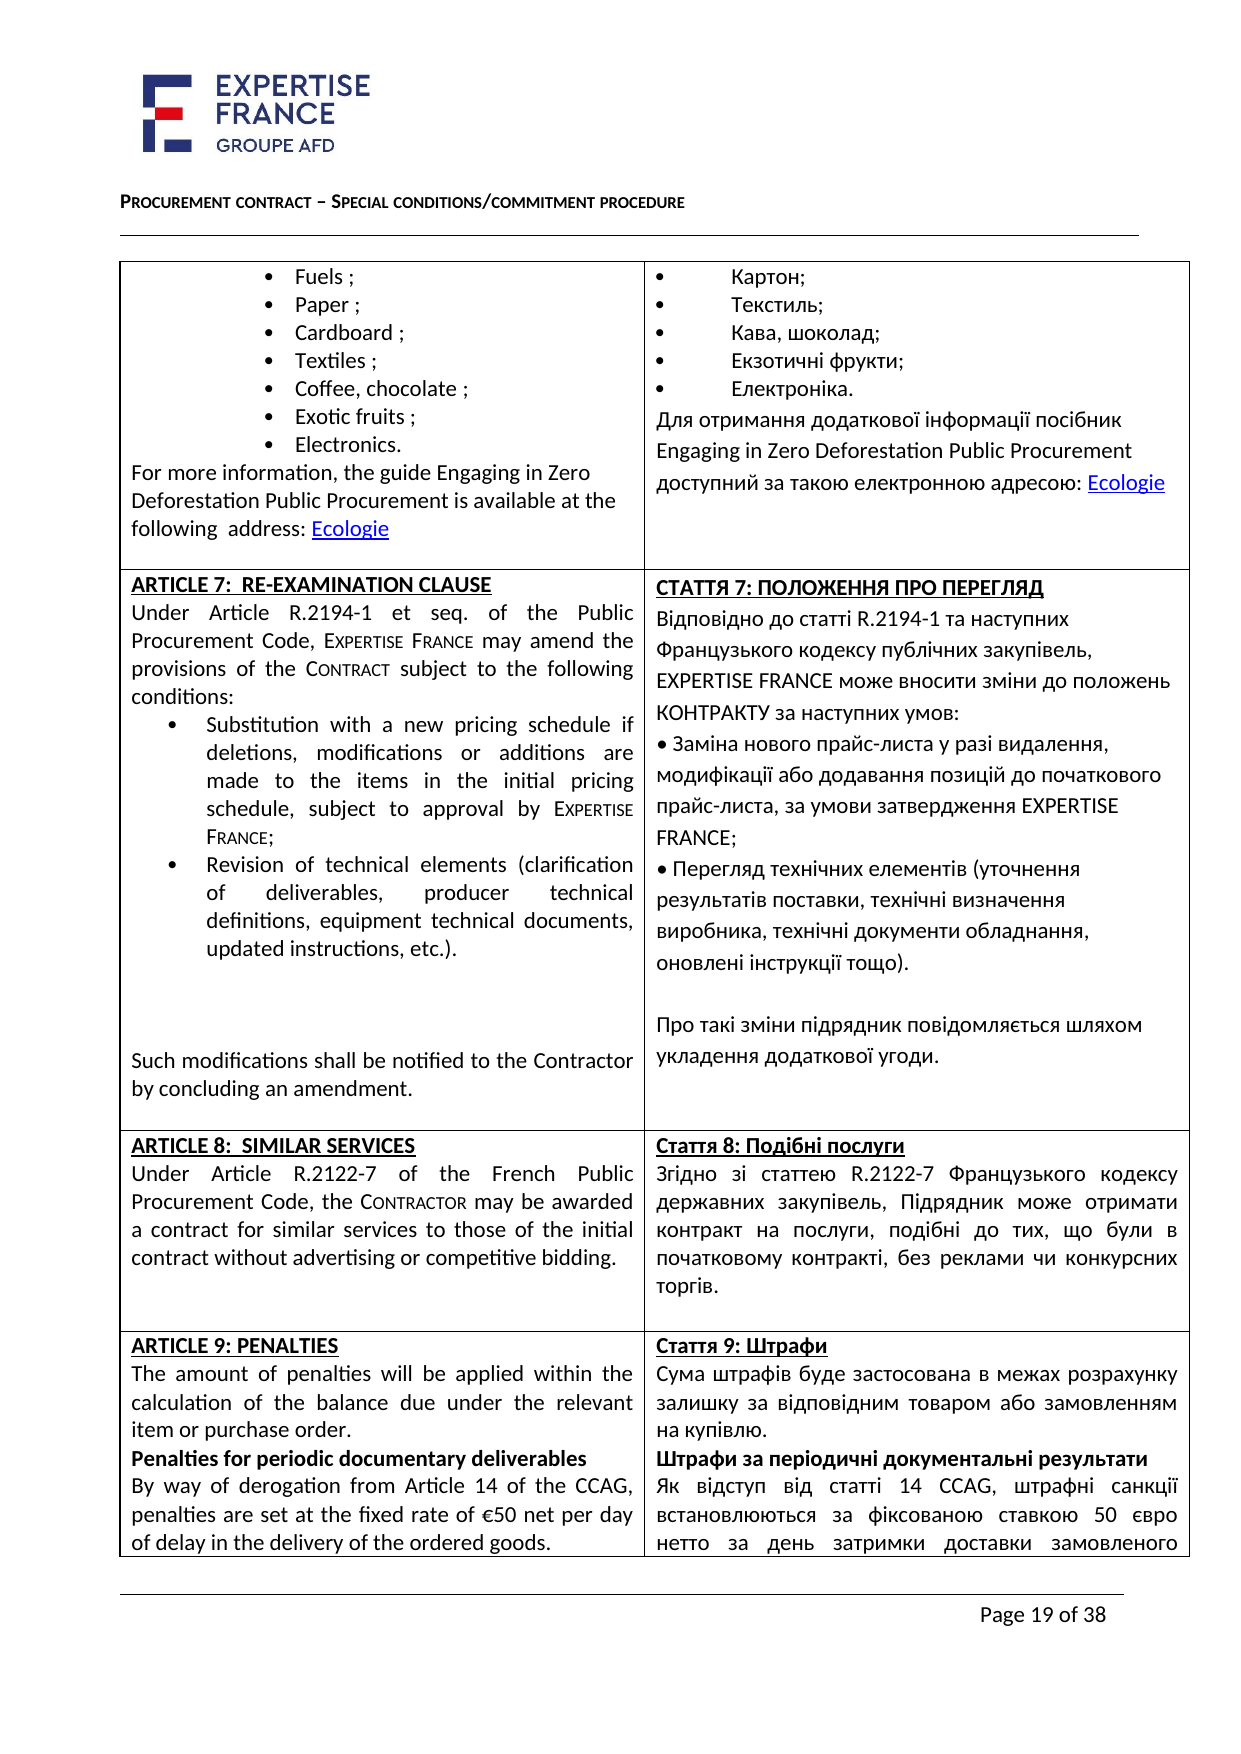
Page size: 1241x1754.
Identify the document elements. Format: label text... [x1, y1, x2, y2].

table_cell ARTICLE 8: Similar services Under Article R.2122-7 of the French Public Procurement Code, the Contractor may be awarded a contract for similar services to those of the initial contract without advertising or competitive bidding. [121, 1131, 644, 1331]
table_cell СТАТТЯ 7: ПОЛОЖЕННЯ ПРО ПЕРЕГЛЯД Відповідно до статті R.2194-1 та наступних Французького кодексу публічних закупівель, EXPERTISE FRANCE може вносити зміни до положень КОНТРАКТУ за наступних умов: • Заміна нового прайс-листа у разі видалення, модифікації або додавання позицій до початкового прайс-листа, за умови затвердження EXPERTISE FRANCE; • Перегляд технічних елементів (уточнення результатів поставки, технічні визначення виробника, технічні документи обладнання, оновлені інструкції тощо). Про такі зміни підрядник повідомляється шляхом укладення додаткової угоди. [645, 570, 1189, 1130]
table_cell ARTICLE 7: Re-examination clause Under Article R.2194-1 et seq. of the Public Procurement Code, Expertise France may amend the provisions of the Contract subject to the following conditions: Substitution with a new pricing schedule if deletions, modifications or additions are made to the items in the initial pricing schedule, subject to approval by Expertise France; Revision of technical elements (clarification of deliverables, producer technical definitions, equipment technical documents, updated instructions, etc.). Such modifications shall be notified to the Contractor by concluding an amendment. [121, 570, 644, 1130]
picture [120, 41, 397, 183]
table_cell Стаття 8: Подібні послуги Згідно зі статтею R.2122-7 Французького кодексу державних закупівель, Підрядник може отримати контракт на послуги, подібні до тих, що були в початковому контракті, без реклами чи конкурсних торгів. [645, 1131, 1189, 1331]
